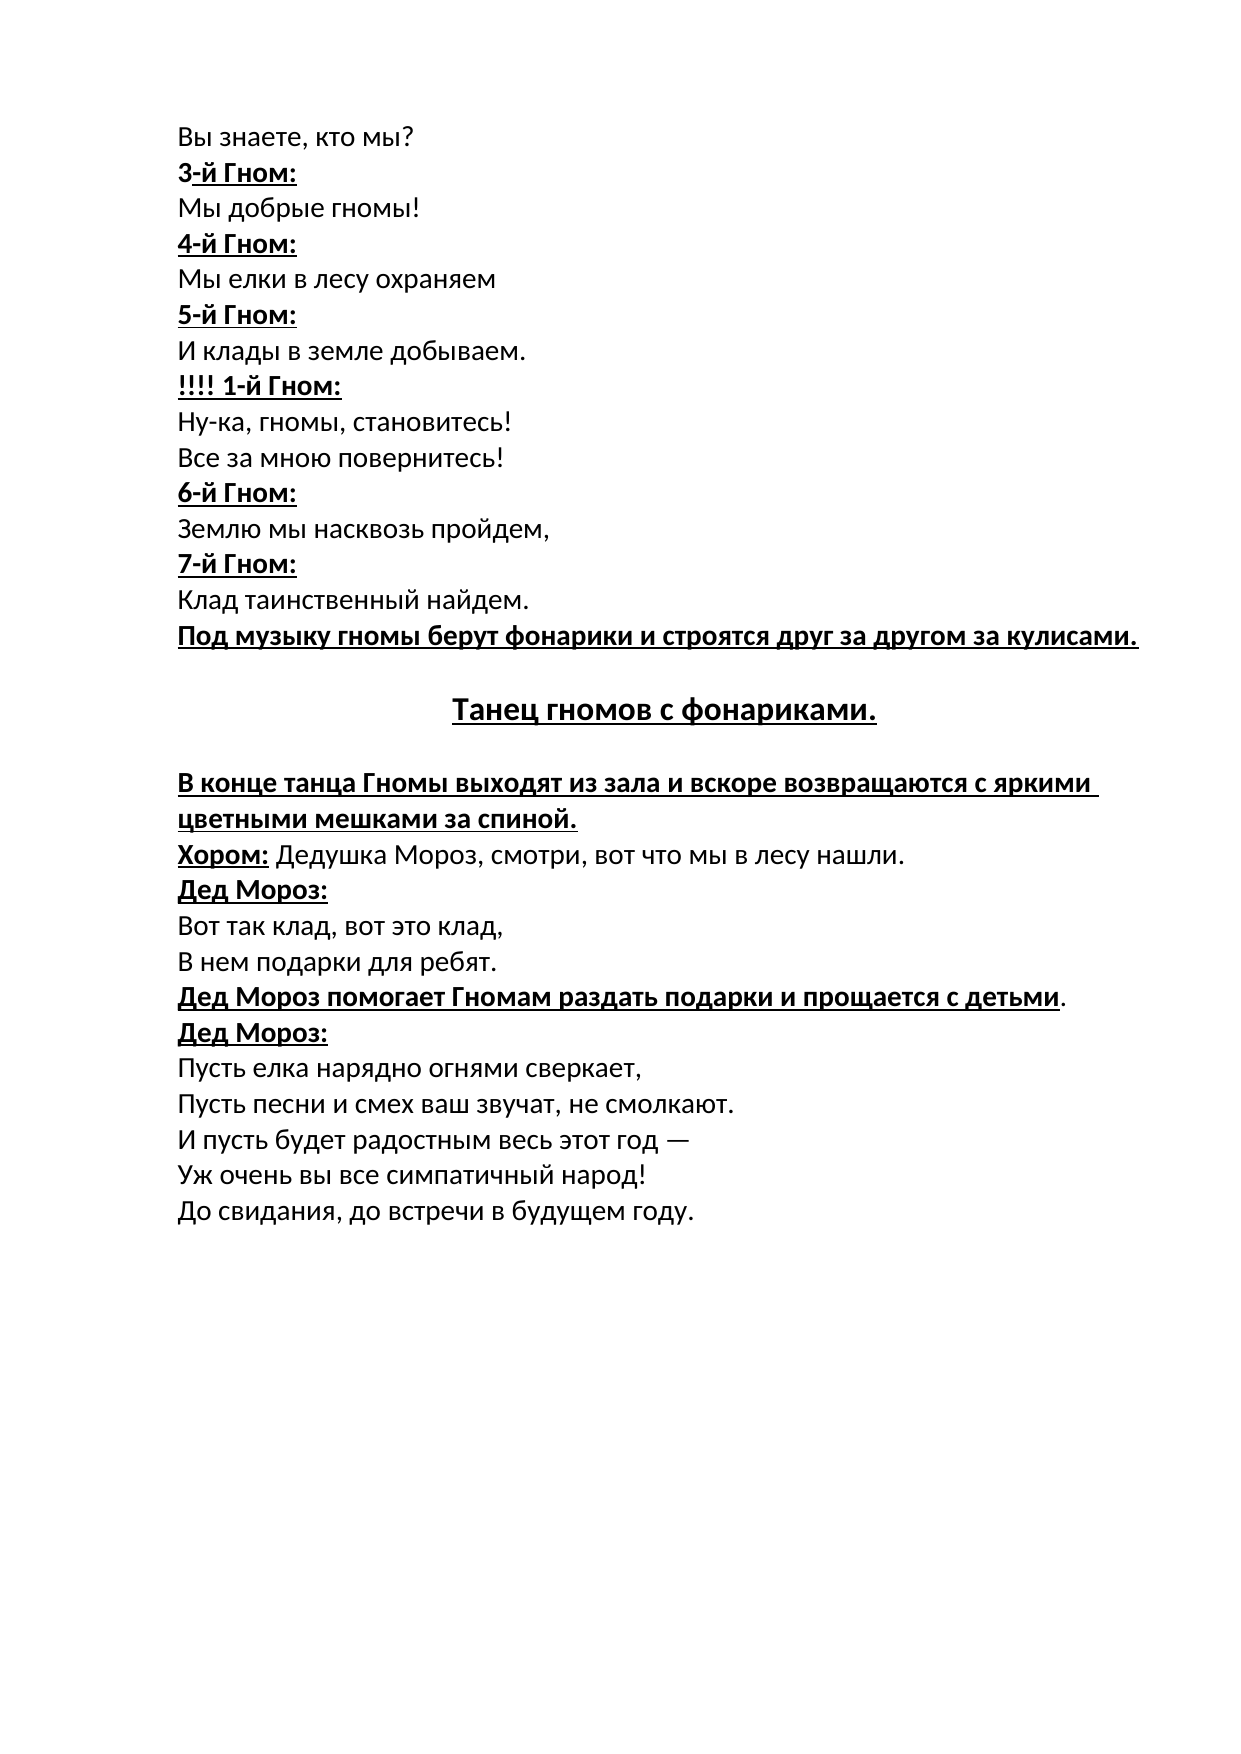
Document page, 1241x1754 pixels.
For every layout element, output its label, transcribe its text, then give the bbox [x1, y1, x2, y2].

text Ну-ка, гномы, становитесь! [177, 403, 1152, 439]
text Землю мы насквозь пройдем, [177, 510, 1152, 546]
text Уж очень вы все симпатичный народ! [177, 1156, 1152, 1192]
text В конце танца Гномы выходят из зала и вскоре возвращаются с яркими цветными мешками за спиной. [177, 764, 1152, 836]
text !!!! 1-й Гном: [177, 367, 1152, 403]
text 5-й Гном: [177, 296, 1152, 332]
text И клады в земле добываем. [177, 332, 1152, 367]
text Мы добрые гномы! [177, 189, 1152, 225]
text 7-й Гном: [177, 546, 1152, 581]
text Пусть елка нарядно огнями сверкает, [177, 1049, 1152, 1085]
text Вы знаете, кто мы? [177, 118, 1152, 154]
text Под музыку гномы берут фонарики и строятся друг за другом за кулисами. [177, 617, 1152, 652]
text Танец гномов с фонариками. [177, 688, 1152, 729]
text До свидания, до встречи в будущем году. [177, 1192, 1152, 1228]
text Пусть песни и смех ваш звучат, не смолкают. [177, 1085, 1152, 1121]
text Мы елки в лесу охраняем [177, 261, 1152, 296]
text Клад таинственный найдем. [177, 581, 1152, 617]
text 6-й Гном: [177, 474, 1152, 510]
text Дед Мороз: [177, 1014, 1152, 1049]
text Дед Мороз: [177, 871, 1152, 907]
text 3-й Гном: [177, 154, 1152, 189]
text Вот так клад, вот это клад, [177, 907, 1152, 943]
text Хором: Дедушка Мороз, смотри, вот что мы в лесу нашли. [177, 836, 1152, 871]
text Дед Мороз помогает Гномам раздать подарки и прощается с детьми. [177, 978, 1152, 1014]
text В нем подарки для ребят. [177, 943, 1152, 978]
text 4-й Гном: [177, 225, 1152, 261]
text Все за мною повернитесь! [177, 439, 1152, 474]
text И пусть будет радостным весь этот год — [177, 1121, 1152, 1156]
